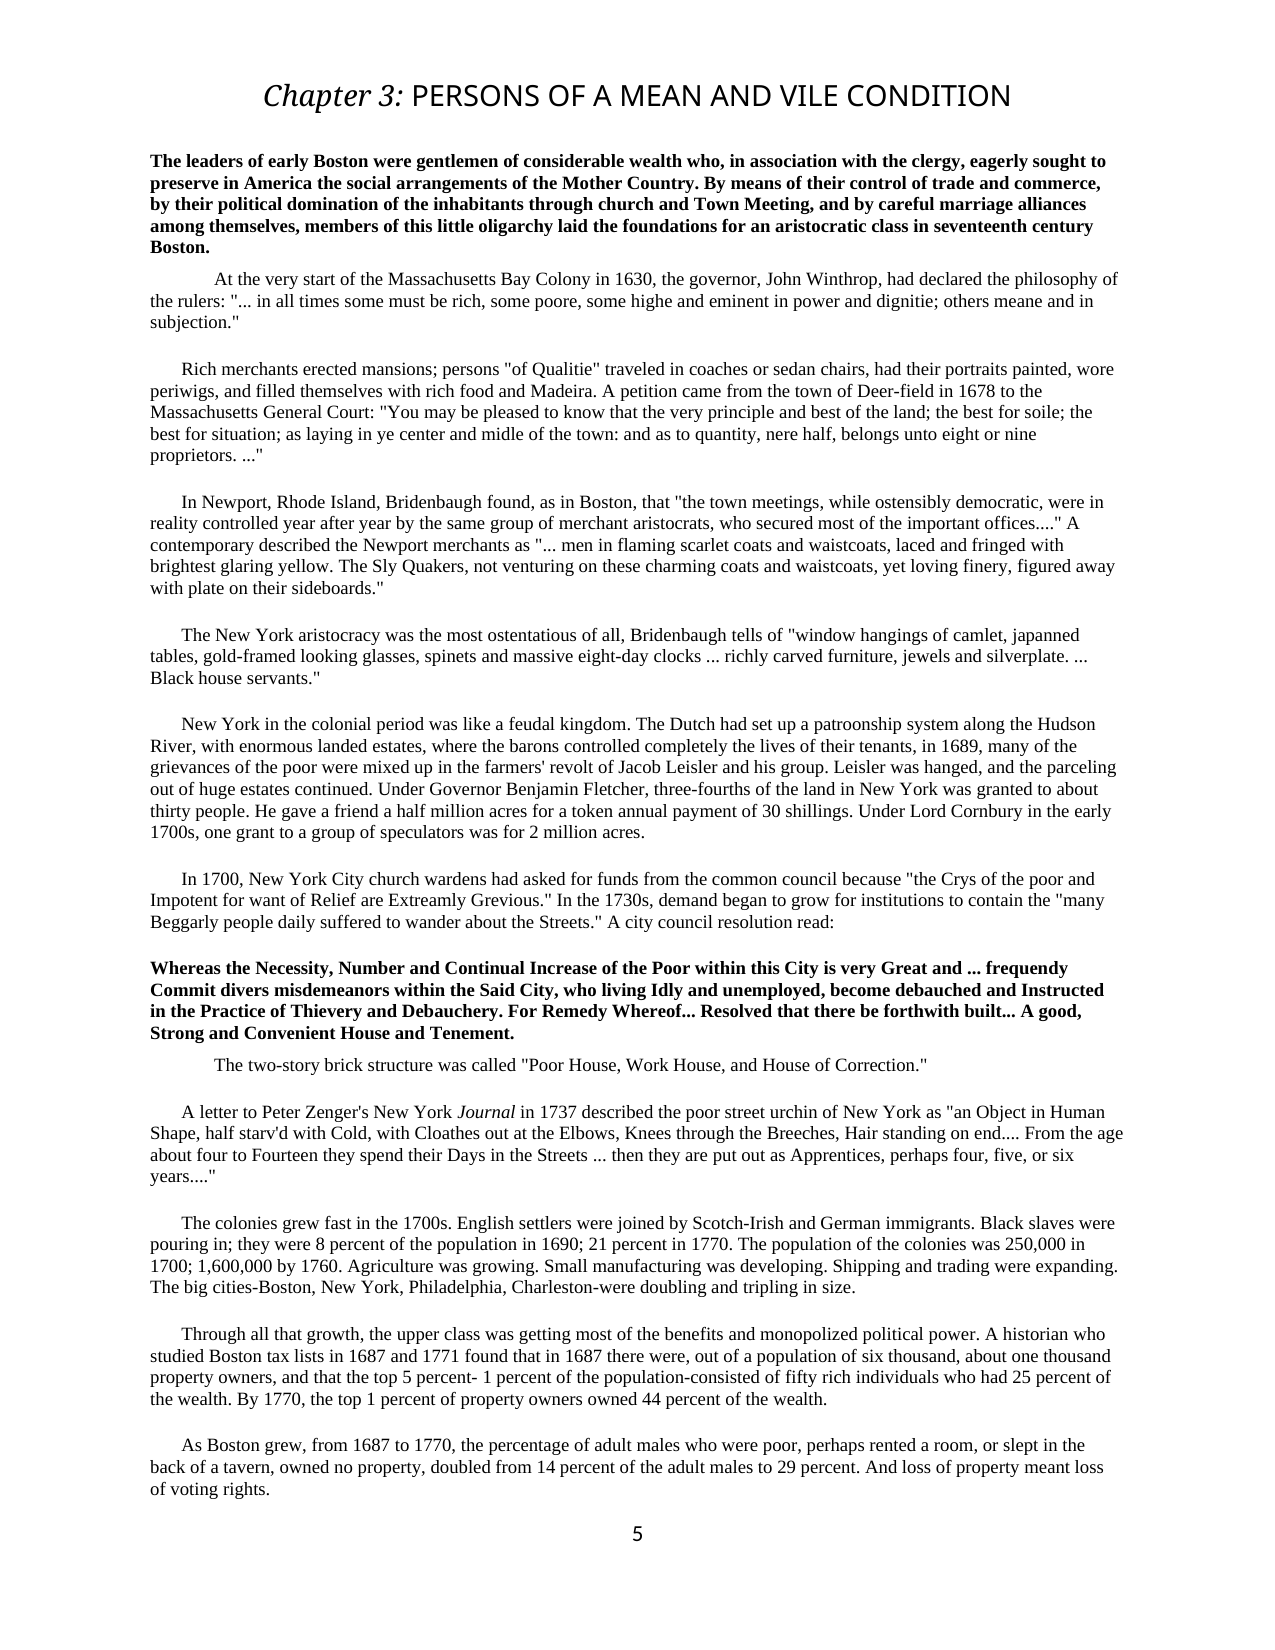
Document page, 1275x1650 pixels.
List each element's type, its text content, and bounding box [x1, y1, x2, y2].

text Through all that growth, the upper class was getting most of the benefits and monopolized political power. A historian who studied Boston tax lists in 1687 and 1771 found that in 1687 there were, out of a population of six thousand, about one thousand property owners, and that the top 5 percent- 1 percent of the population-consisted of fifty rich individuals who had 25 percent of the wealth. By 1770, the top 1 percent of property owners owned 44 percent of the wealth. [150, 1323, 1125, 1409]
text The two-story brick structure was called "Poor House, Work House, and House of Correction." [150, 1054, 1125, 1076]
text In 1700, New York City church wardens had asked for funds from the common council because "the Crys of the poor and Impotent for want of Relief are Extreamly Grevious." In the 1730s, demand began to grow for institutions to contain the "many Beggarly people daily suffered to wander about the Streets." A city council resolution read: [150, 868, 1125, 932]
text The leaders of early Boston were gentlemen of considerable wealth who, in association with the clergy, eagerly sought to preserve in America the social arrangements of the Mother Country. By means of their control of trade and commerce, by their political domination of the inhabitants through church and Town Meeting, and by careful marriage alliances among themselves, members of this little oligarchy laid the foundations for an aristocratic class in seventeenth century Boston. [150, 150, 1125, 258]
text The New York aristocracy was the most ostentatious of all, Bridenbaugh tells of "window hangings of camlet, japanned tables, gold-framed looking glasses, spinets and massive eight-day clocks ... richly carved furniture, jewels and silverplate. ... Black house servants." [150, 623, 1125, 688]
text A letter to Peter Zenger's New York Journal in 1737 described the poor street urchin of New York as "an Object in Human Shape, half starv'd with Cold, with Cloathes out at the Elbows, Knees through the Breeches, Hair standing on end.... From the age about four to Fourteen they spend their Days in the Streets ... then they are put out as Apprentices, perhaps four, five, or six years...." [150, 1101, 1125, 1187]
text At the very start of the Massachusetts Bay Colony in 1630, the governor, John Winthrop, had declared the philosophy of the rulers: "... in all times some must be rich, some poore, some highe and eminent in power and dignitie; others meane and in subjection." [150, 268, 1125, 333]
text In Newport, Rhode Island, Bridenbaugh found, as in Boston, that "the town meetings, while ostensibly democratic, were in reality controlled year after year by the same group of merchant aristocrats, who secured most of the important offices...." A contemporary described the Newport merchants as "... men in flaming scarlet coats and waistcoats, laced and fringed with brightest glaring yellow. The Sly Quakers, not venturing on these charming coats and waistcoats, yet loving finery, figured away with plate on their sideboards." [150, 491, 1125, 598]
text The colonies grew fast in the 1700s. English settlers were joined by Scotch-Irish and German immigrants. Black slaves were pouring in; they were 8 percent of the population in 1690; 21 percent in 1770. The population of the colonies was 250,000 in 1700; 1,600,000 by 1760. Agriculture was growing. Small manufacturing was developing. Shipping and trading were expanding. The big cities-Boston, New York, Philadelphia, Charleston-were doubling and tripling in size. [150, 1212, 1125, 1298]
text As Boston grew, from 1687 to 1770, the percentage of adult males who were poor, perhaps rented a room, or slept in the back of a tavern, owned no property, doubled from 14 percent of the adult males to 29 percent. And loss of property meant loss of voting rights. [150, 1434, 1125, 1499]
text Whereas the Necessity, Number and Continual Increase of the Poor within this City is very Great and ... frequendy Commit divers misdemeanors within the Said City, who living Idly and unemployed, become debauched and Instructed in the Practice of Thievery and Debauchery. For Remedy Whereof... Resolved that there be forthwith built... A good, Strong and Convenient House and Tenement. [150, 957, 1125, 1043]
text New York in the colonial period was like a feudal kingdom. The Dutch had set up a patroonship system along the Hudson River, with enormous landed estates, where the barons controlled completely the lives of their tenants, in 1689, many of the grievances of the poor were mixed up in the farmers' revolt of Jacob Leisler and his group. Leisler was hanged, and the parceling out of huge estates continued. Under Governor Benjamin Fletcher, three-fourths of the land in New York was granted to about thirty people. He gave a friend a half million acres for a token annual payment of 30 shillings. Under Lord Cornbury in the early 1700s, one grant to a group of speculators was for 2 million acres. [150, 713, 1125, 843]
text Rich merchants erected mansions; persons "of Qualitie" traveled in coaches or sedan chairs, had their portraits painted, wore periwigs, and filled themselves with rich food and Madeira. A petition came from the town of Deer-field in 1678 to the Massachusetts General Court: "You may be pleased to know that the very principle and best of the land; the best for soile; the best for situation; as laying in ye center and midle of the town: and as to quantity, nere half, belongs unto eight or nine proprietors. ..." [150, 358, 1125, 466]
